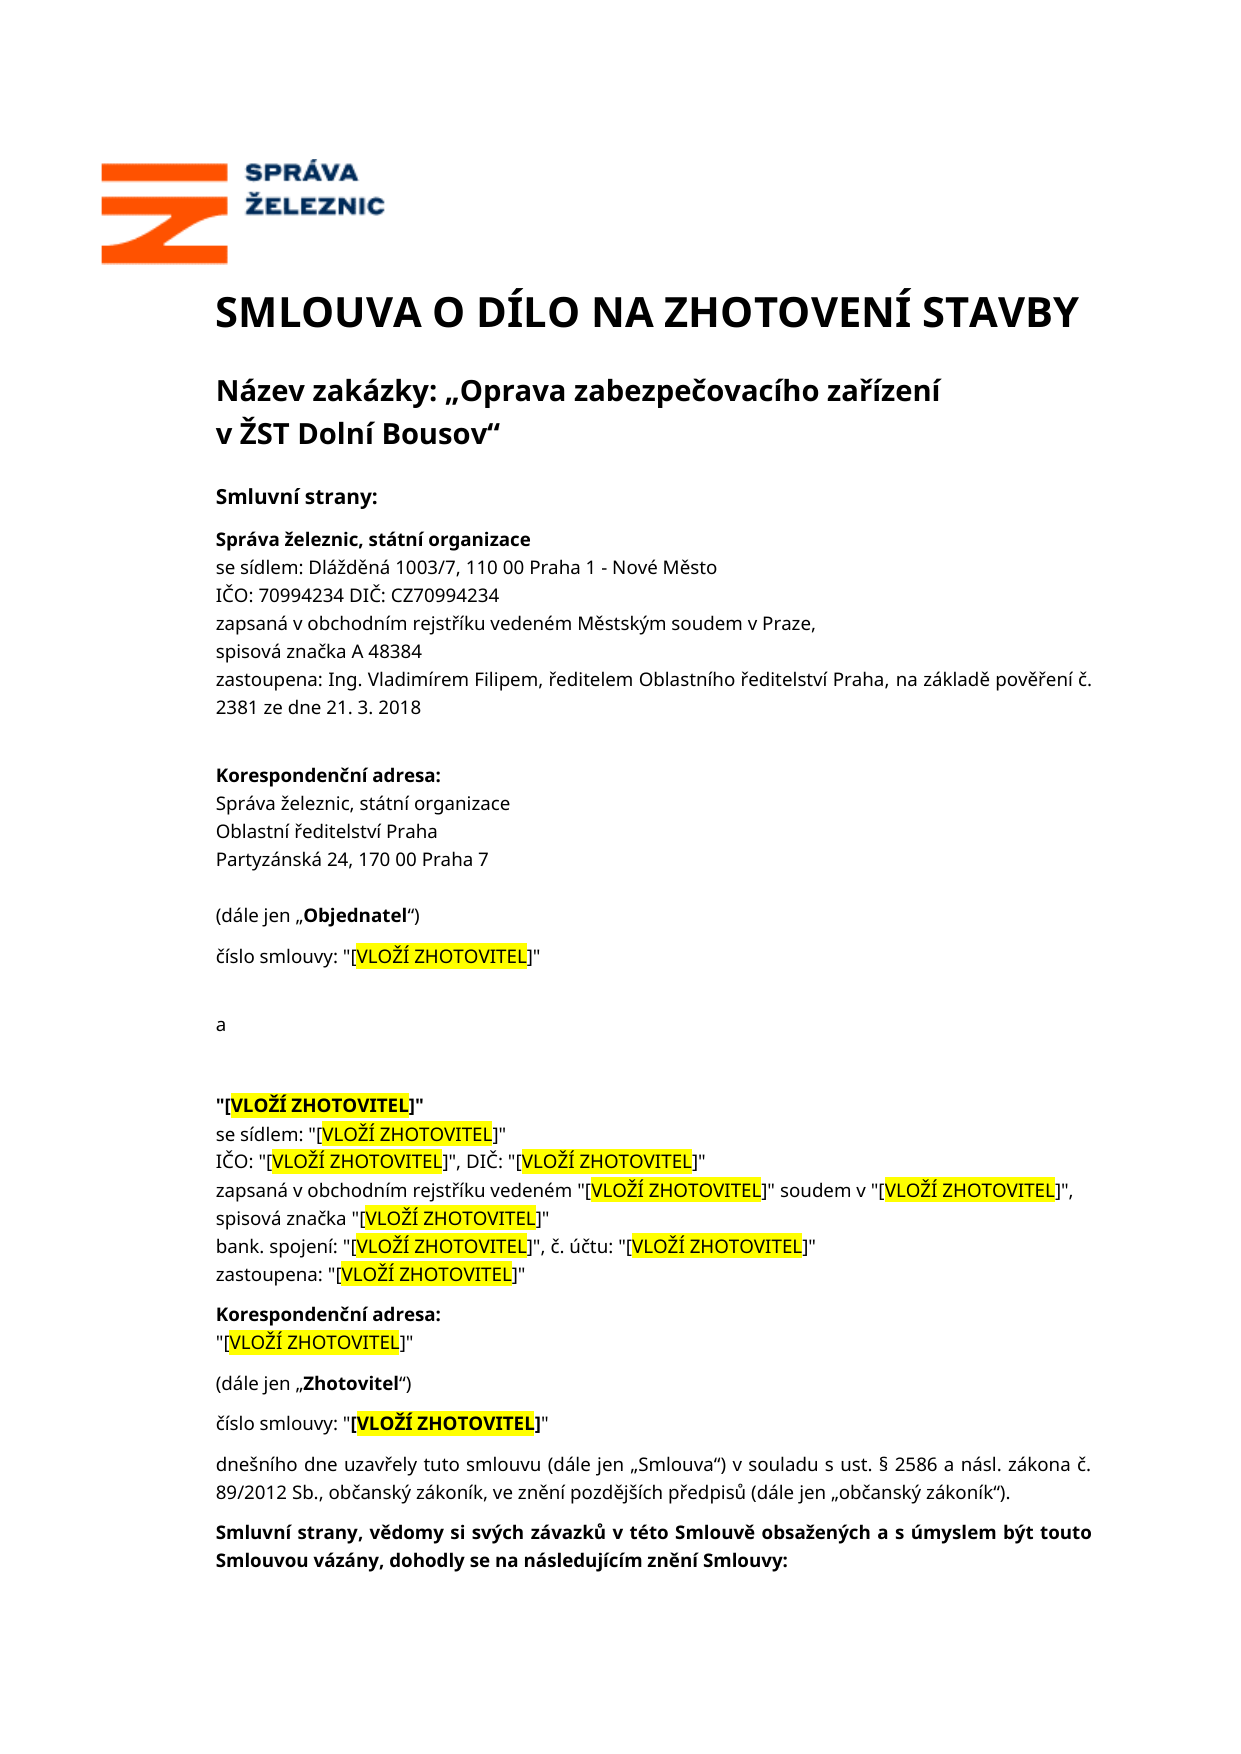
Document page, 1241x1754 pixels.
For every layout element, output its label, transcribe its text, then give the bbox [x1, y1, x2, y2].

text zapsaná v obchodním rejstříku vedeném Městským soudem v Praze, [216, 610, 1093, 636]
text (dále jen „Zhotovitel“) [216, 1370, 1093, 1396]
text (dále jen „Objednatel“) [216, 903, 1093, 928]
text zastoupena: "[VLOŽÍ ZHOTOVITEL]" [512, 1261, 1093, 1286]
text "[VLOŽÍ ZHOTOVITEL]" [409, 1093, 1093, 1118]
text IČO: "[VLOŽÍ ZHOTOVITEL]", DIČ: "[VLOŽÍ ZHOTOVITEL]" [692, 1149, 1093, 1174]
text Správa železnic, státní organizace [216, 526, 1093, 551]
text spisová značka A 48384 [216, 638, 1093, 663]
text spisová značka "[VLOŽÍ ZHOTOVITEL]" [536, 1205, 1093, 1230]
text dnešního dne uzavřely tuto smlouvu (dále jen „Smlouva“) v souladu s ust. § 2586 a násl. zákona č. 89/2012 Sb., občanský zákoník, ve znění pozdějších předpisů (dále jen „občanský zákoník“). [216, 1451, 1093, 1504]
text IČO: 70994234 DIČ: CZ70994234 [216, 582, 1093, 607]
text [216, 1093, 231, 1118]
text Korespondenční adresa: [216, 763, 1093, 788]
text Oblastní ředitelství Praha [216, 819, 1093, 844]
text SMLOUVA O DÍLO NA ZHOTOVENÍ STAVBY [216, 282, 1093, 339]
text číslo smlouvy: "[VLOŽÍ ZHOTOVITEL]" [534, 1411, 1093, 1436]
text číslo smlouvy: "[VLOŽÍ ZHOTOVITEL]" [527, 943, 1093, 969]
picture [101, 159, 386, 265]
text Smluvní strany, vědomy si svých závazků v této Smlouvě obsažených a s úmyslem být touto Smlouvou vázány, dohodly se na následujícím znění Smlouvy: [216, 1519, 1093, 1573]
text číslo smlouvy: "[VLOŽÍ ZHOTOVITEL]" [216, 943, 356, 969]
text zastoupena: "[VLOŽÍ ZHOTOVITEL]" [216, 1261, 341, 1286]
text číslo smlouvy: "[VLOŽÍ ZHOTOVITEL]" [216, 1411, 357, 1436]
text Korespondenční adresa: [216, 1301, 1093, 1327]
text a [216, 1012, 1093, 1037]
text zastoupena: Ing. Vladimírem Filipem, ředitelem Oblastního ředitelství Praha, na základě pověření č. 2381 ze dne 21. 3. 2018 [216, 666, 1093, 719]
text Název zakázky: „Oprava zabezpečovacího zařízení v ŽST Dolní Bousov“ [216, 370, 1093, 453]
text Partyzánská 24, 170 00 Praha 7 [216, 847, 1093, 872]
text Smluvní strany: [216, 482, 1093, 511]
text Správa železnic, státní organizace [216, 791, 1093, 816]
text zapsaná v obchodním rejstříku vedeném "[VLOŽÍ ZHOTOVITEL]" soudem v "[VLOŽÍ ZHOTOVITEL]", [216, 1177, 591, 1202]
text se sídlem: Dlážděná 1003/7, 110 00 Praha 1 - Nové Město [216, 554, 1093, 579]
text se sídlem: "[VLOŽÍ ZHOTOVITEL]" [492, 1121, 1093, 1146]
text bank. spojení: "[VLOŽÍ ZHOTOVITEL]", č. účtu: "[VLOŽÍ ZHOTOVITEL]" [802, 1233, 1093, 1258]
text "[VLOŽÍ ZHOTOVITEL]" [216, 1329, 1093, 1355]
text se sídlem: "[VLOŽÍ ZHOTOVITEL]" [216, 1121, 322, 1146]
text spisová značka "[VLOŽÍ ZHOTOVITEL]" [216, 1205, 365, 1230]
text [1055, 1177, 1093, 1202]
